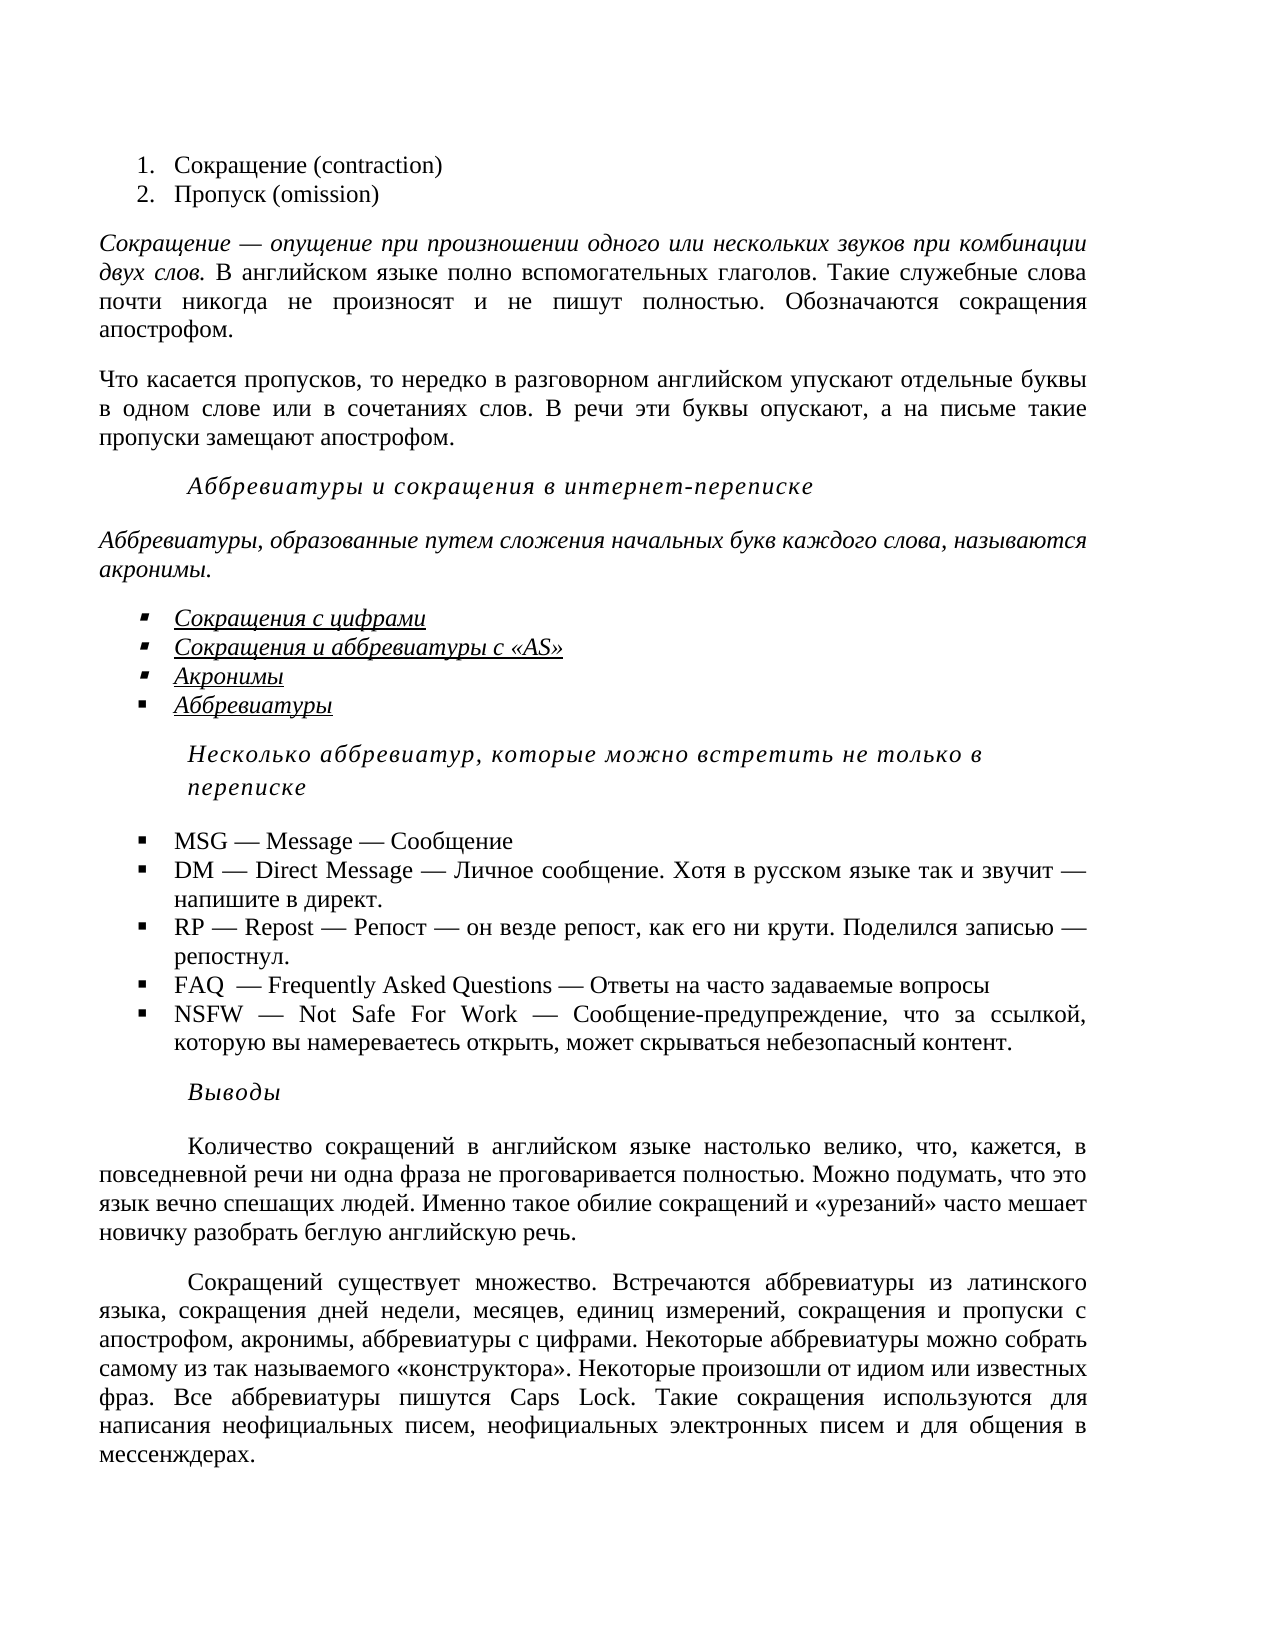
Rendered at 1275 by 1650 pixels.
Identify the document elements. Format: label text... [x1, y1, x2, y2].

list DM — Direct Message — Личное сообщение. Хотя в русском языке так и звучит — напишите в директ. [136, 855, 1088, 912]
list NSFW — Not Safe For Work — Сообщение-предупреждение, что за ссылкой, которую вы намереваетесь открыть, может скрываться небезопасный контент. [136, 999, 1088, 1056]
list RP — Repost — Репост — он везде репост, как его ни крути. Поделился записью — репостнул. [136, 912, 1088, 970]
list Сокращения и аббревиатуры с «AS» [136, 632, 1088, 661]
text Количество сокращений в английском языке настолько велико, что, кажется, в повседневной речи ни одна фраза не проговаривается полностью. Можно подумать, что это язык вечно спешащих людей. Именно такое обилие сокращений и «урезаний» часто мешает новичку разобрать беглую английскую речь. [99, 1131, 1088, 1246]
list Сокращение (contraction) [136, 150, 1088, 179]
text Что касается пропусков, то нередко в разговорном английском упускают отдельные буквы в одном слове или в сочетаниях слов. В речи эти буквы опускают, а на письме такие пропуски замещают апострофом. [99, 364, 1088, 450]
text Сокращение — опущение при произношении одного или нескольких звуков при комбинации двух слов. В английском языке полно вспомогательных глаголов. Такие служебные слова почти никогда не произносят и не пишут полностью. Обозначаются сокращения апострофом. [99, 228, 1088, 343]
text Сокращений существует множество. Встречаются аббревиатуры из латинского языка, сокращения дней недели, месяцев, единиц измерений, сокращения и пропуски с апострофом, акронимы, аббревиатуры с цифрами. Некоторые аббревиатуры можно собрать самому из так называемого «конструктора». Некоторые произошли от идиом или известных фраз. Все аббревиатуры пишутся Caps Lock. Такие сокращения используются для написания неофициальных писем, неофициальных электронных писем и для общения в мессенждерах. [99, 1267, 1088, 1468]
list Акронимы [136, 661, 1088, 690]
subtitle Несколько аббревиатур, которые можно встретить не только в переписке [187, 739, 1088, 801]
list Сокращения с цифрами [136, 603, 1088, 632]
list Пропуск (omission) [136, 179, 1088, 207]
list FAQ — Frequently Asked Questions — Ответы на часто задаваемые вопросы [136, 970, 1088, 999]
subtitle Аббревиатуры и сокращения в интернет-переписке [187, 471, 1088, 500]
list Аббревиатуры [136, 690, 1088, 718]
subtitle Выводы [187, 1077, 1088, 1106]
text Аббревиатуры, образованные путем сложения начальных букв каждого слова, называются акронимы. [99, 525, 1088, 583]
list MSG — Message — Сообщение [136, 826, 1088, 855]
